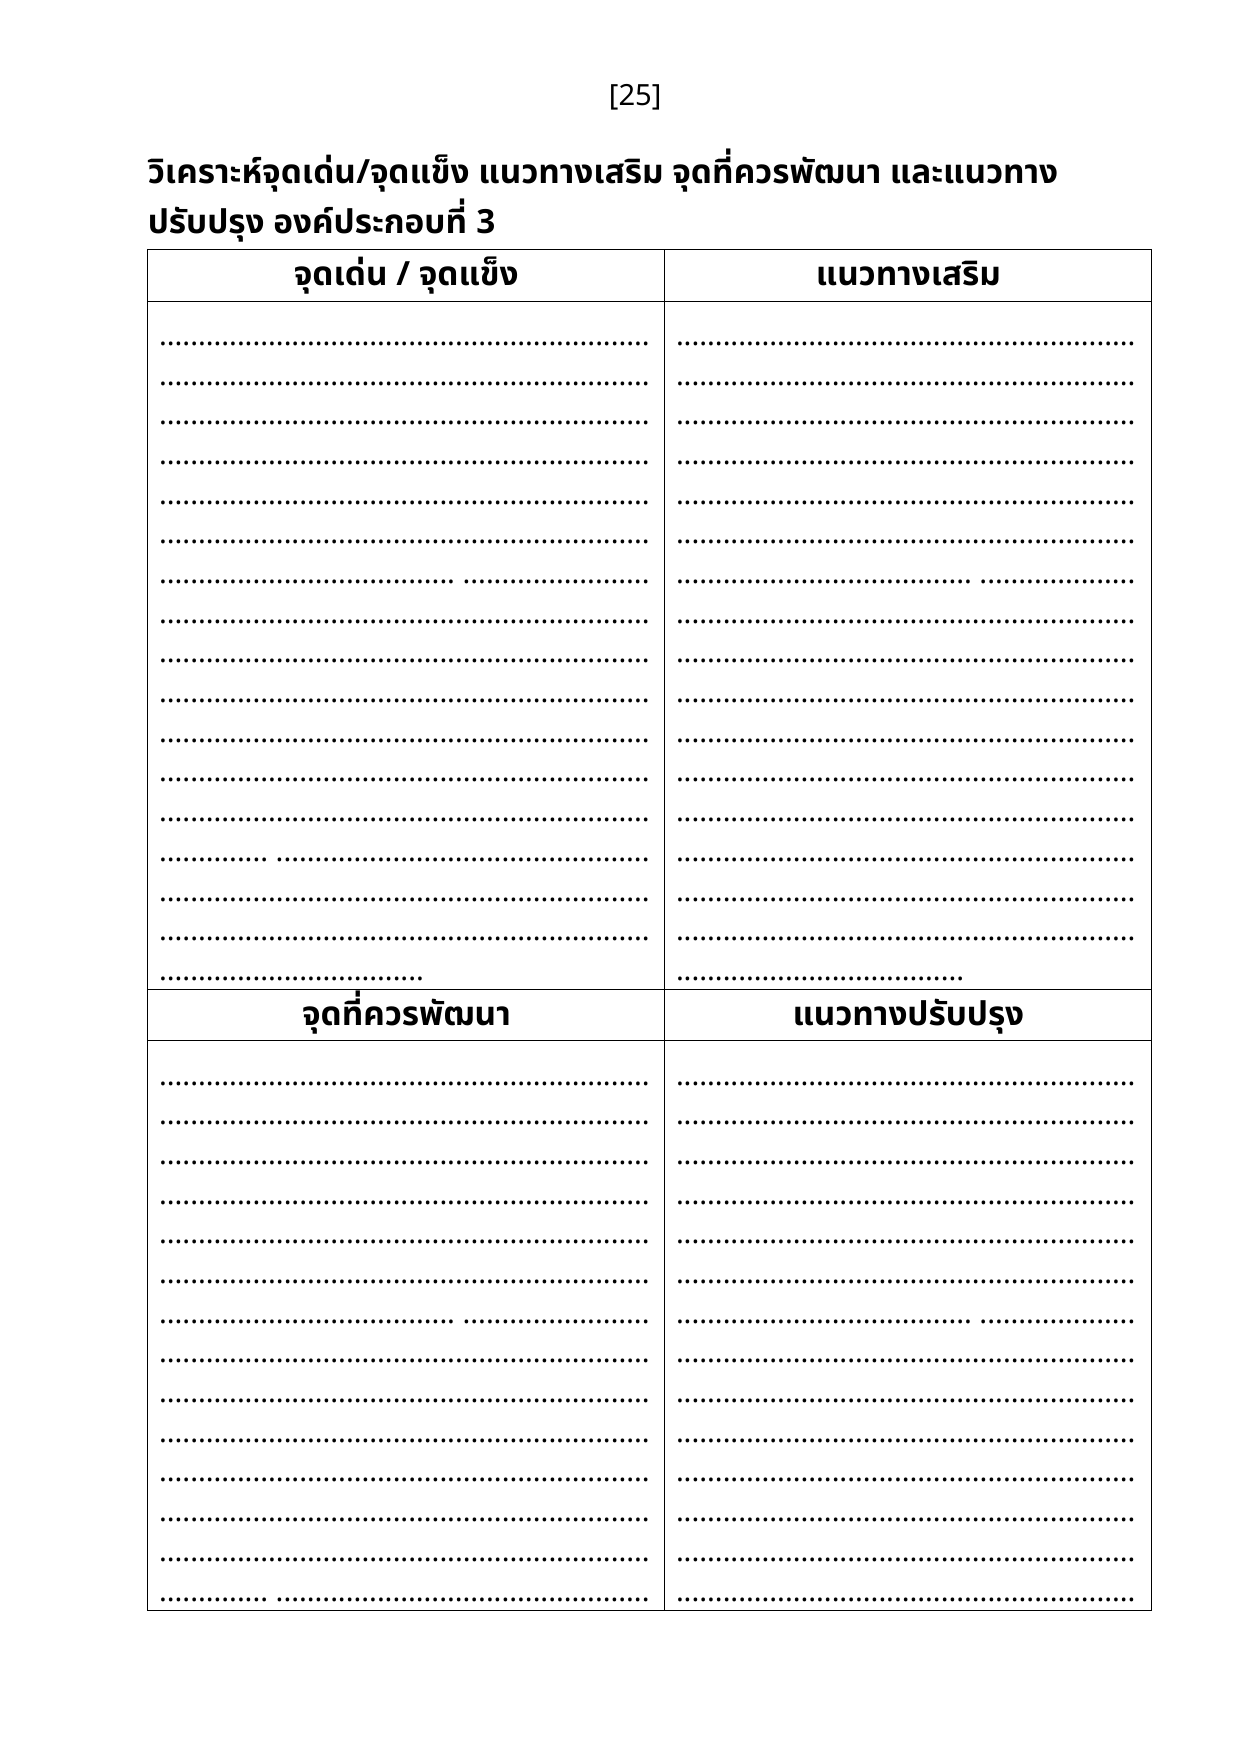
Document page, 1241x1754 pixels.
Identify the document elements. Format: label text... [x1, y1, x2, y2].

text วิเคราะห์จุดเด่น/จุดแข็ง แนวทางเสริม จุดที่ควรพัฒนา และแนวทางปรับปรุง องค์ประกอบที่ 3 [148, 148, 1122, 249]
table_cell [665, 1041, 1151, 1609]
table_cell ........................................................................................................................................................................................................................................................................................................................................................................................................ ............................................................................................................................................................................................................................................................................................................................................................................................................................................................................................................................................................................................................ [665, 302, 1151, 989]
table_header จุดเด่น / จุดแข็ง [148, 250, 664, 301]
table_header แนวทางเสริม [665, 250, 1151, 301]
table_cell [148, 1041, 664, 1609]
table_cell จุดที่ควรพัฒนา [148, 990, 664, 1040]
table_cell แนวทางปรับปรุง [665, 990, 1151, 1040]
table_cell ................................................................................................................................................................................................................................................................................................................................................................................................................................ ................................................................................................................................................................................................................................................................................................................................................................................................................................ ................................................................................................................................................................................................................ [148, 302, 664, 989]
